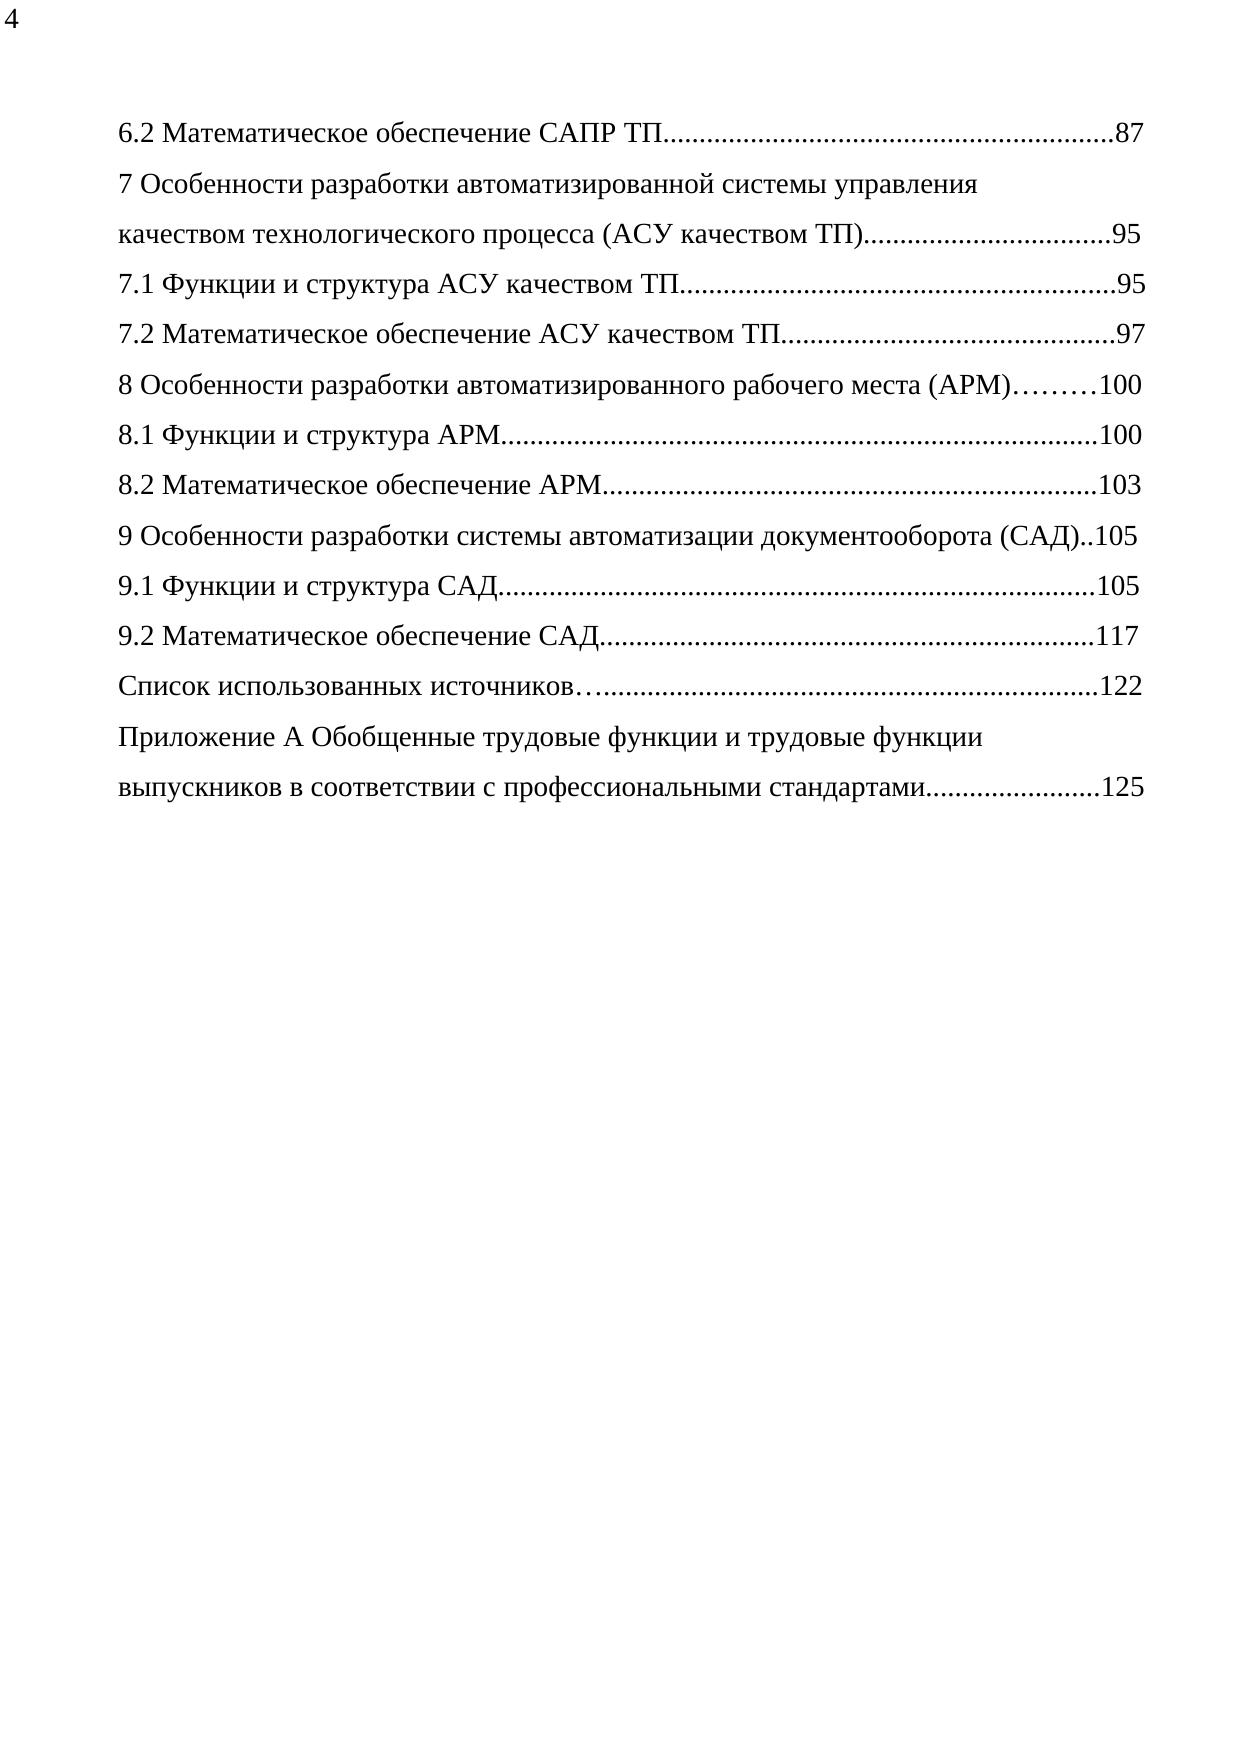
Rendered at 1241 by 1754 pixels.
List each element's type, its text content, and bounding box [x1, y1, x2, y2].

table_cell 9 Особенности разработки системы автоматизации документооборота (САД)..105 [97, 510, 1167, 560]
table_header 6.2 Математическое обеспечение САПР ТП 87 [97, 117, 1167, 158]
table_cell 9.2 Математическое обеспечение САД 117 [97, 611, 1167, 661]
table_cell 8.1 Функции и структура АРМ 100 [97, 410, 1167, 460]
table_cell 8 Особенности разработки автоматизированного рабочего места (АРМ)………100 [97, 359, 1167, 409]
table_cell 7.1 Функции и структура АСУ качеством ТП 95 [97, 259, 1167, 309]
table_cell 9.1 Функции и структура САД 105 [97, 560, 1167, 611]
table_cell 8.2 Математическое обеспечение АРМ 103 [97, 460, 1167, 510]
table_cell 7 Особенности разработки автоматизированной системы управления качеством технологического процесса (АСУ качеством ТП) 95 [97, 158, 1167, 259]
table_cell Список использованных источников… 122 Приложение А Обобщенные трудовые функции и трудовые функции выпускников в соответствии с профессиональными стандартами 125 [97, 661, 1167, 806]
table_cell 7.2 Математическое обеспечение АСУ качеством ТП 97 [97, 309, 1167, 359]
